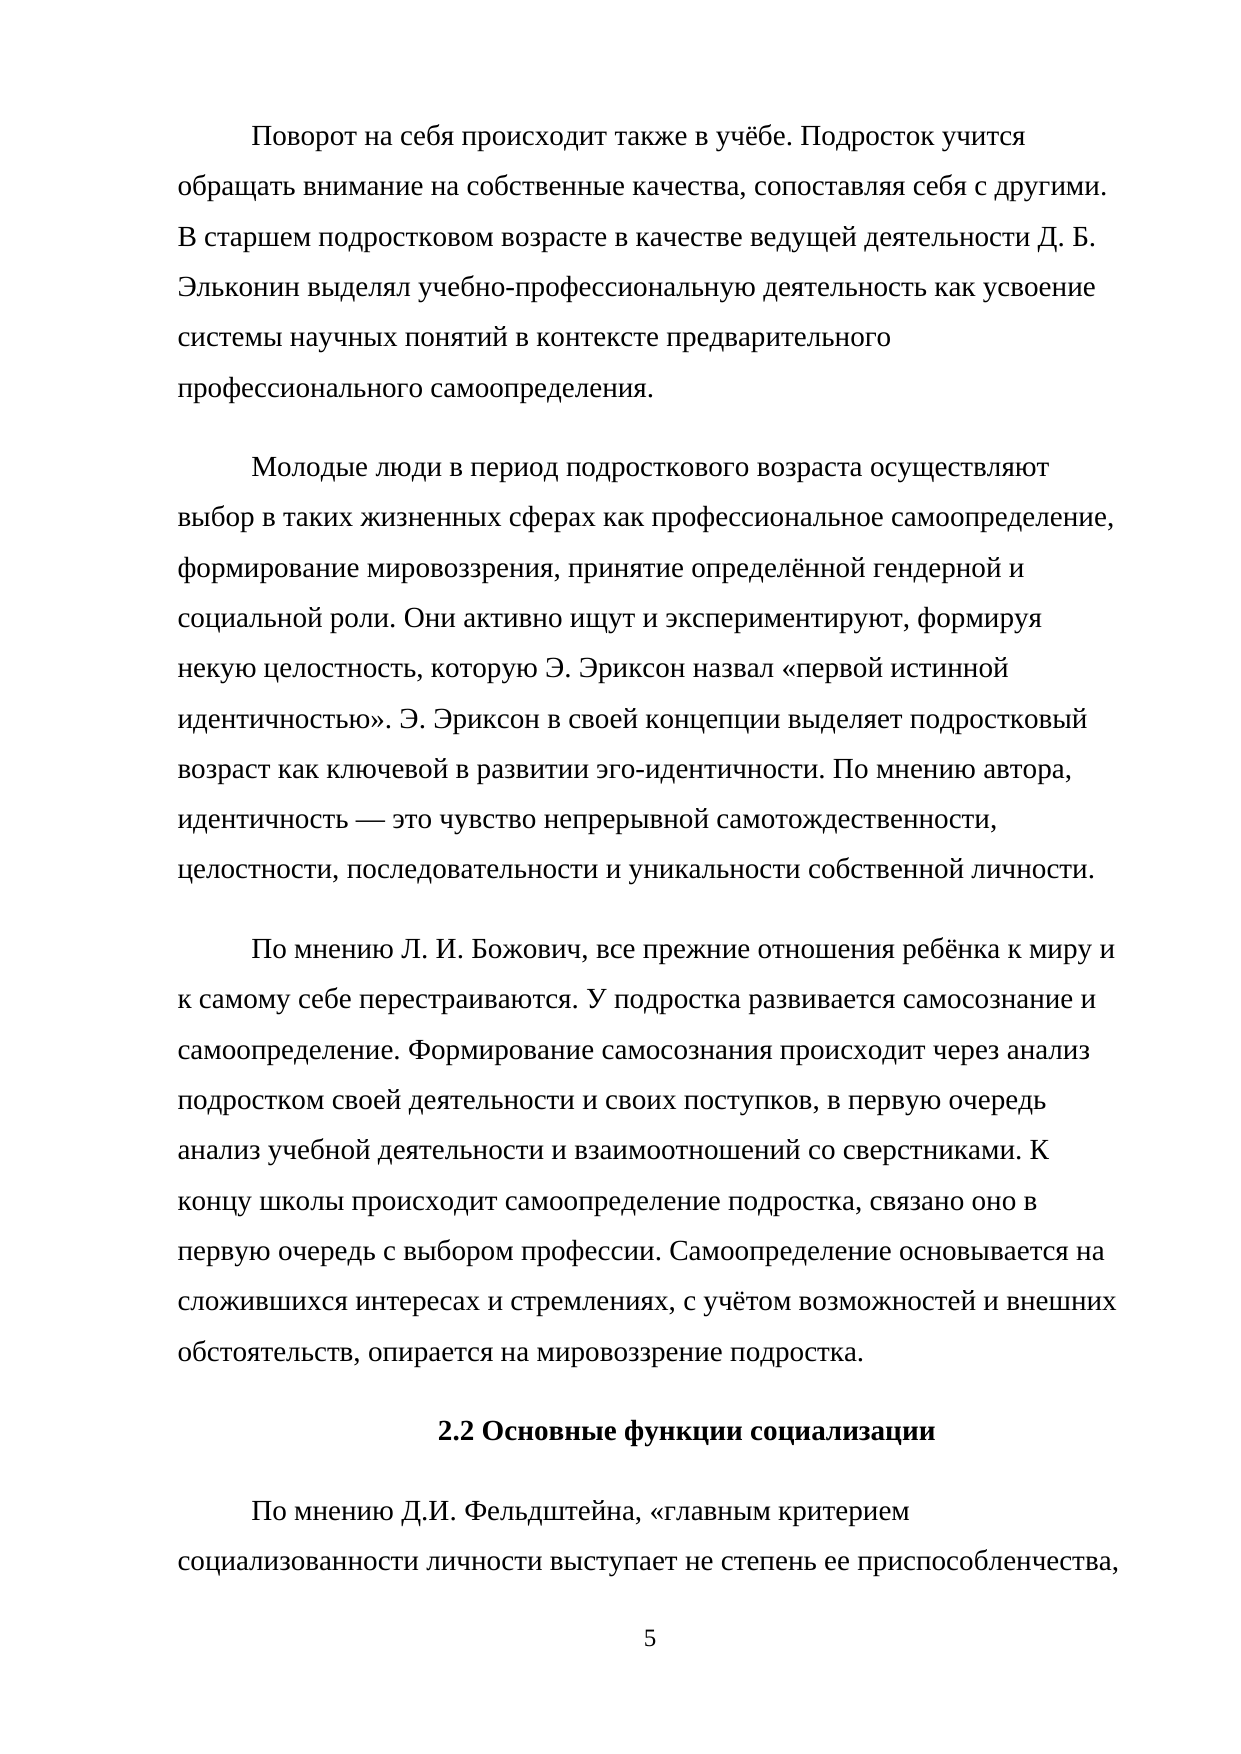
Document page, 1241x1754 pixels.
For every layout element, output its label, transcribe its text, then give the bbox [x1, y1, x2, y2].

text Поворот на себя происходит также в учёбе. Подросток учится обращать внимание на собственные качества, сопоставляя себя с другими. В старшем подростковом возрасте в качестве ведущей деятельности Д. Б. Эльконин выделял учебно-профессиональную деятельность как усвоение системы научных понятий в контексте предварительного профессионального самоопределения. [177, 118, 1122, 403]
text По мнению Л. И. Божович, все прежние отношения ребёнка к миру и к самому себе перестраиваются. У подростка развивается самосознание и самоопределение. Формирование самосознания происходит через анализ подростком своей деятельности и своих поступков, в первую очередь анализ учебной деятельности и взаимоотношений со сверстниками. К концу школы происходит самоопределение подростка, связано оно в первую очередь с выбором профессии. Самоопределение основывается на сложившихся интересах и стремлениях, с учётом возможностей и внешних обстоятельств, опирается на мировоззрение подростка. [177, 931, 1122, 1367]
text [177, 1493, 1122, 1576]
text Молодые люди в период подросткового возраста осуществляют выбор в таких жизненных сферах как профессиональное самоопределение, формирование мировоззрения, принятие определённой гендерной и социальной роли. Они активно ищут и экспериментируют, формируя некую целостность, которую Э. Эриксон назвал «первой истинной идентичностью». Э. Эриксон в своей концепции выделяет подростковый возраст как ключевой в развитии эго-идентичности. По мнению автора, идентичность — это чувство непрерывной самотождественности, целостности, последовательности и уникальности собственной личности. [177, 449, 1122, 885]
text 2.2 Основные функции социализации [177, 1413, 1122, 1447]
